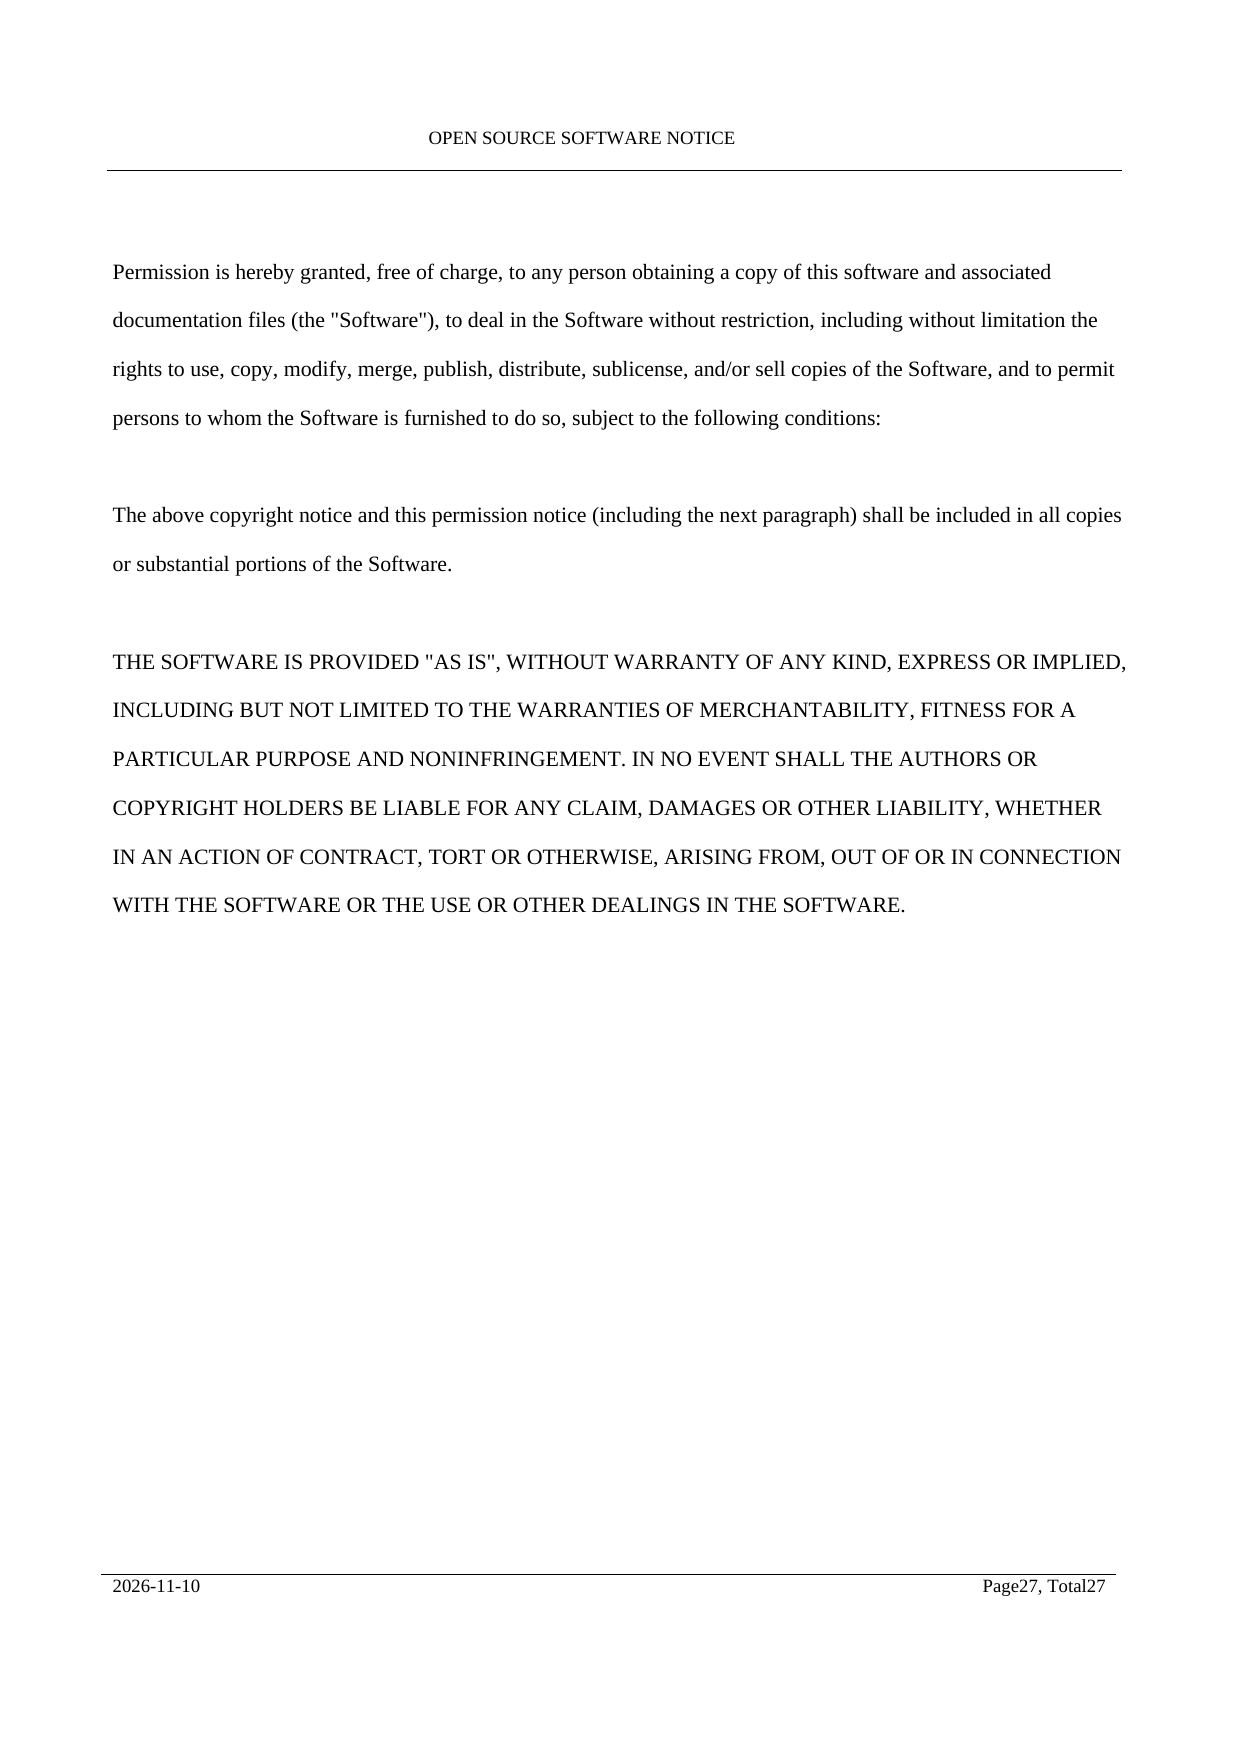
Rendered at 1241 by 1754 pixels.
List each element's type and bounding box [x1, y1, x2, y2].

text [112, 206, 1128, 921]
